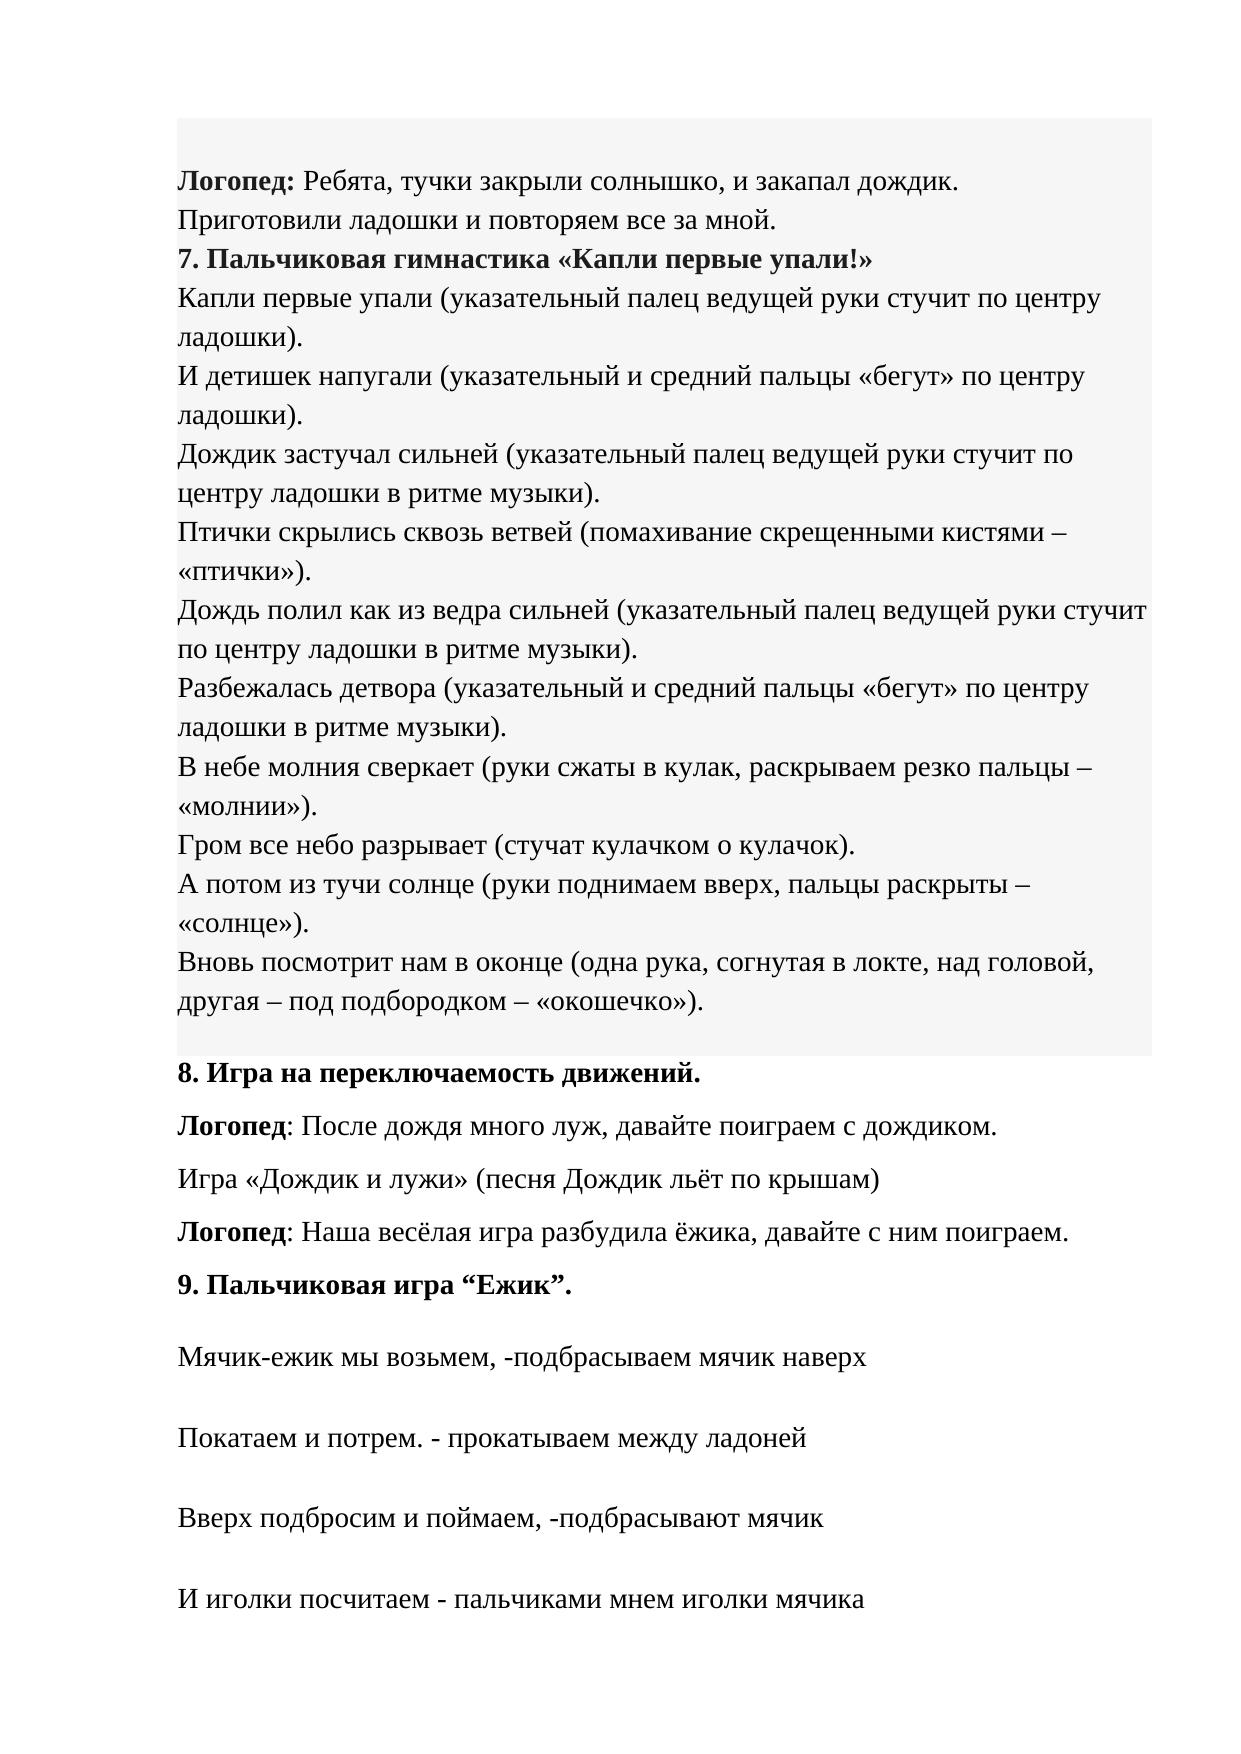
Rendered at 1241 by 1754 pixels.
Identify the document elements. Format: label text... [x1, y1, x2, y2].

text Логопед: После дождя много луж, давайте поиграем с дождиком. [177, 1108, 1152, 1142]
text В небе молния сверкает (руки сжаты в кулак, раскрываем резко пальцы – «молнии»). [177, 743, 1152, 821]
text Дождик застучал сильней (указательный палец ведущей руки стучит по центру ладошки в ритме музыки). [177, 431, 1152, 509]
text 8. Игра на переключаемость движений. [177, 1056, 1152, 1089]
text Игра «Дождик и лужи» (песня Дождик льёт по крышам) [177, 1161, 1152, 1195]
text А потом из тучи солнце (руки поднимаем вверх, пальцы раскрыты – «солнце»). [177, 860, 1152, 938]
text И иголки посчитаем - пальчиками мнем иголки мячика [177, 1581, 1152, 1614]
text Приготовили ладошки и повторяем все за мной. [177, 196, 1152, 235]
text 9. Пальчиковая игра “Ежик”. [177, 1267, 1152, 1300]
text Логопед: Ребята, тучки закрыли солнышко, и закапал дождик. [177, 157, 1152, 196]
text Птички скрылись сквозь ветвей (помахивание скрещенными кистями – «птички»). [177, 509, 1152, 587]
text Вверх подбросим и поймаем, -подбрасывают мячик [177, 1500, 1152, 1534]
text 7. Пальчиковая гимнастика «Капли первые упали!» [177, 235, 1152, 274]
text Гром все небо разрывает (стучат кулачком о кулачок). [177, 821, 1152, 860]
text Мячик-ежик мы возьмем, -подбрасываем мячик наверх [177, 1339, 1152, 1373]
text Логопед: Наша весёлая игра разбудила ёжика, давайте с ним поиграем. [177, 1214, 1152, 1248]
text Разбежалась детвора (указательный и средний пальцы «бегут» по центру ладошки в ритме музыки). [177, 665, 1152, 743]
text Капли первые упали (указательный палец ведущей руки стучит по центру ладошки). [177, 274, 1152, 352]
text Покатаем и потрем. - прокатываем между ладоней [177, 1420, 1152, 1453]
text Дождь полил как из ведра сильней (указательный палец ведущей руки стучит по центру ладошки в ритме музыки). [177, 587, 1152, 665]
text И детишек напугали (указательный и средний пальцы «бегут» по центру ладошки). [177, 352, 1152, 431]
text Вновь посмотрит нам в оконце (одна рука, согнутая в локте, над головой, другая – под подбородком – «окошечко»). [177, 938, 1152, 1017]
